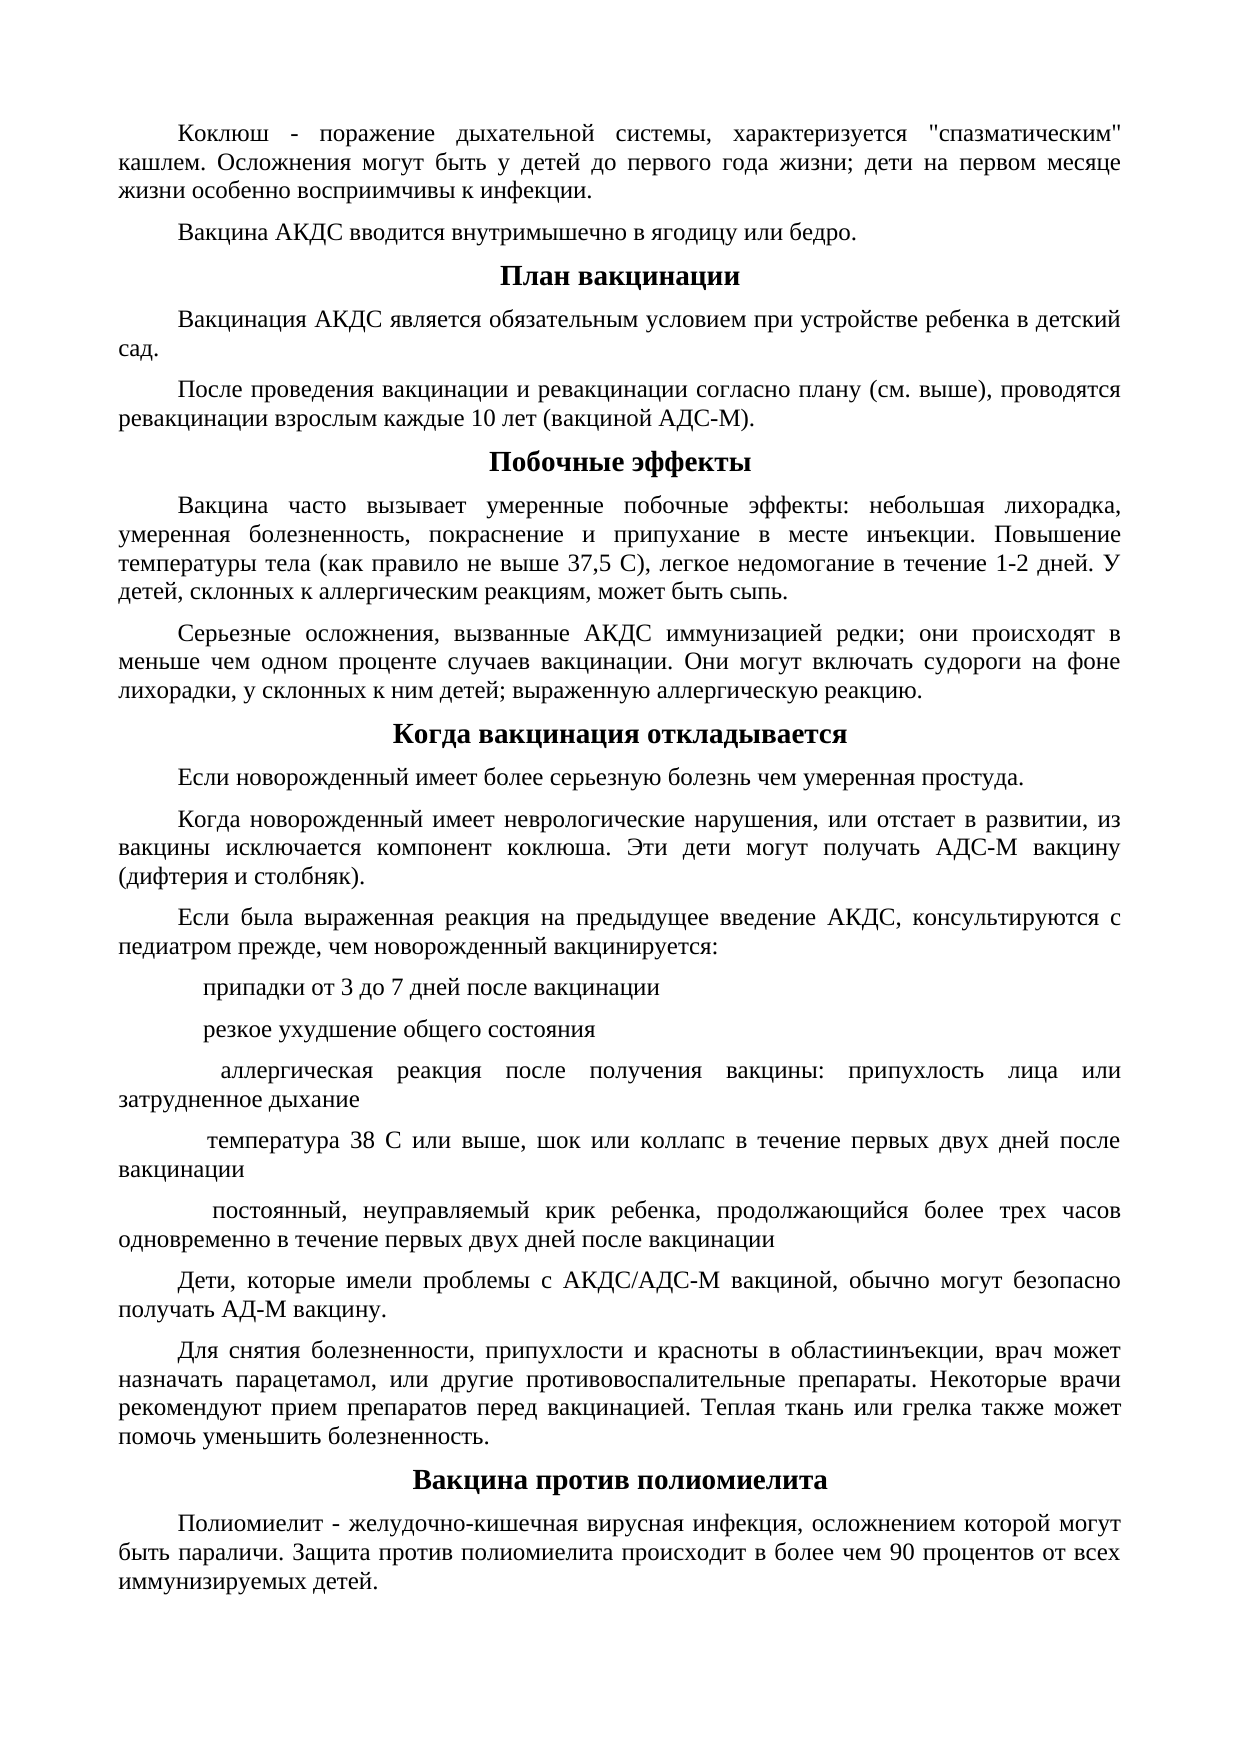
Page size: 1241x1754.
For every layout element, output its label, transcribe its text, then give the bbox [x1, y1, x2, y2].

text После проведения вакцинации и ревакцинации согласно плану (см. выше), проводятся ревакцинации взрослым каждые 10 лет (вакциной АДС-М). [118, 374, 1122, 432]
text Коклюш - поражение дыхательной системы, характеризуется "спазматическим" кашлем. Осложнения могут быть у детей до первого года жизни; дети на первом месяце жизни особенно восприимчивы к инфекции. [118, 118, 1122, 204]
text Дети, которые имели проблемы с АКДС/АДС-М вакциной, обычно могут безопасно получать АД-М вакцину. [118, 1265, 1122, 1322]
text План вакцинации [118, 258, 1122, 292]
text Полиомиелит - желудочно-кишечная вирусная инфекция, осложнением которой могут быть параличи. Защита против полиомиелита происходит в более чем 90 процентов от всех иммунизируемых детей. [118, 1508, 1122, 1595]
text Вакцина часто вызывает умеренные побочные эффекты: небольшая лихорадка, умеренная болезненность, покраснение и припухание в месте инъекции. Повышение температуры тела (как правило не выше 37,5 С), легкое недомогание в течение 1-2 дней. У детей, склонных к аллергическим реакциям, может быть сыпь. [118, 490, 1122, 605]
text  температура 38 С или выше, шок или коллапс в течение первых двух дней после вакцинации [118, 1125, 1122, 1182]
text Вакцина АКДС вводится внутримышечно в ягодицу или бедро. [118, 217, 1122, 246]
text  резкое ухудшение общего состояния [118, 1014, 1122, 1042]
text Когда вакцинация откладывается [118, 716, 1122, 750]
text Для снятия болезненности, припухлости и красноты в областиинъекции, врач может назначать парацетамол, или другие противовоспалительные препараты. Некоторые врачи рекомендуют прием препаратов перед вакцинацией. Теплая ткань или грелка также может помочь уменьшить болезненность. [118, 1335, 1122, 1450]
text Серьезные осложнения, вызванные АКДС иммунизацией редки; они происходят в меньше чем одном проценте случаев вакцинации. Они могут включать судороги на фоне лихорадки, у склонных к ним детей; выраженную аллергическую реакцию. [118, 618, 1122, 704]
text  припадки от 3 до 7 дней после вакцинации [118, 972, 1122, 1001]
text Когда новорожденный имеет неврологические нарушения, или отстает в развитии, из вакцины исключается компонент коклюша. Эти дети могут получать АДС-М вакцину (дифтерия и столбняк). [118, 804, 1122, 890]
text  постоянный, неуправляемый крик ребенка, продолжающийся более трех часов одновременно в течение первых двух дней после вакцинации [118, 1195, 1122, 1252]
text Если новорожденный имеет более серьезную болезнь чем умеренная простуда. [118, 762, 1122, 791]
text Если была выраженная реакция на предыдущее введение АКДС, консультируются с педиатром прежде, чем новорожденный вакцинируется: [118, 902, 1122, 960]
text  аллергическая реакция после получения вакцины: припухлость лица или затрудненное дыхание [118, 1055, 1122, 1112]
text Вакцинация АКДС является обязательным условием при устройстве ребенка в детский сад. [118, 304, 1122, 362]
text Побочные эффекты [118, 444, 1122, 478]
text Вакцина против полиомиелита [118, 1462, 1122, 1496]
